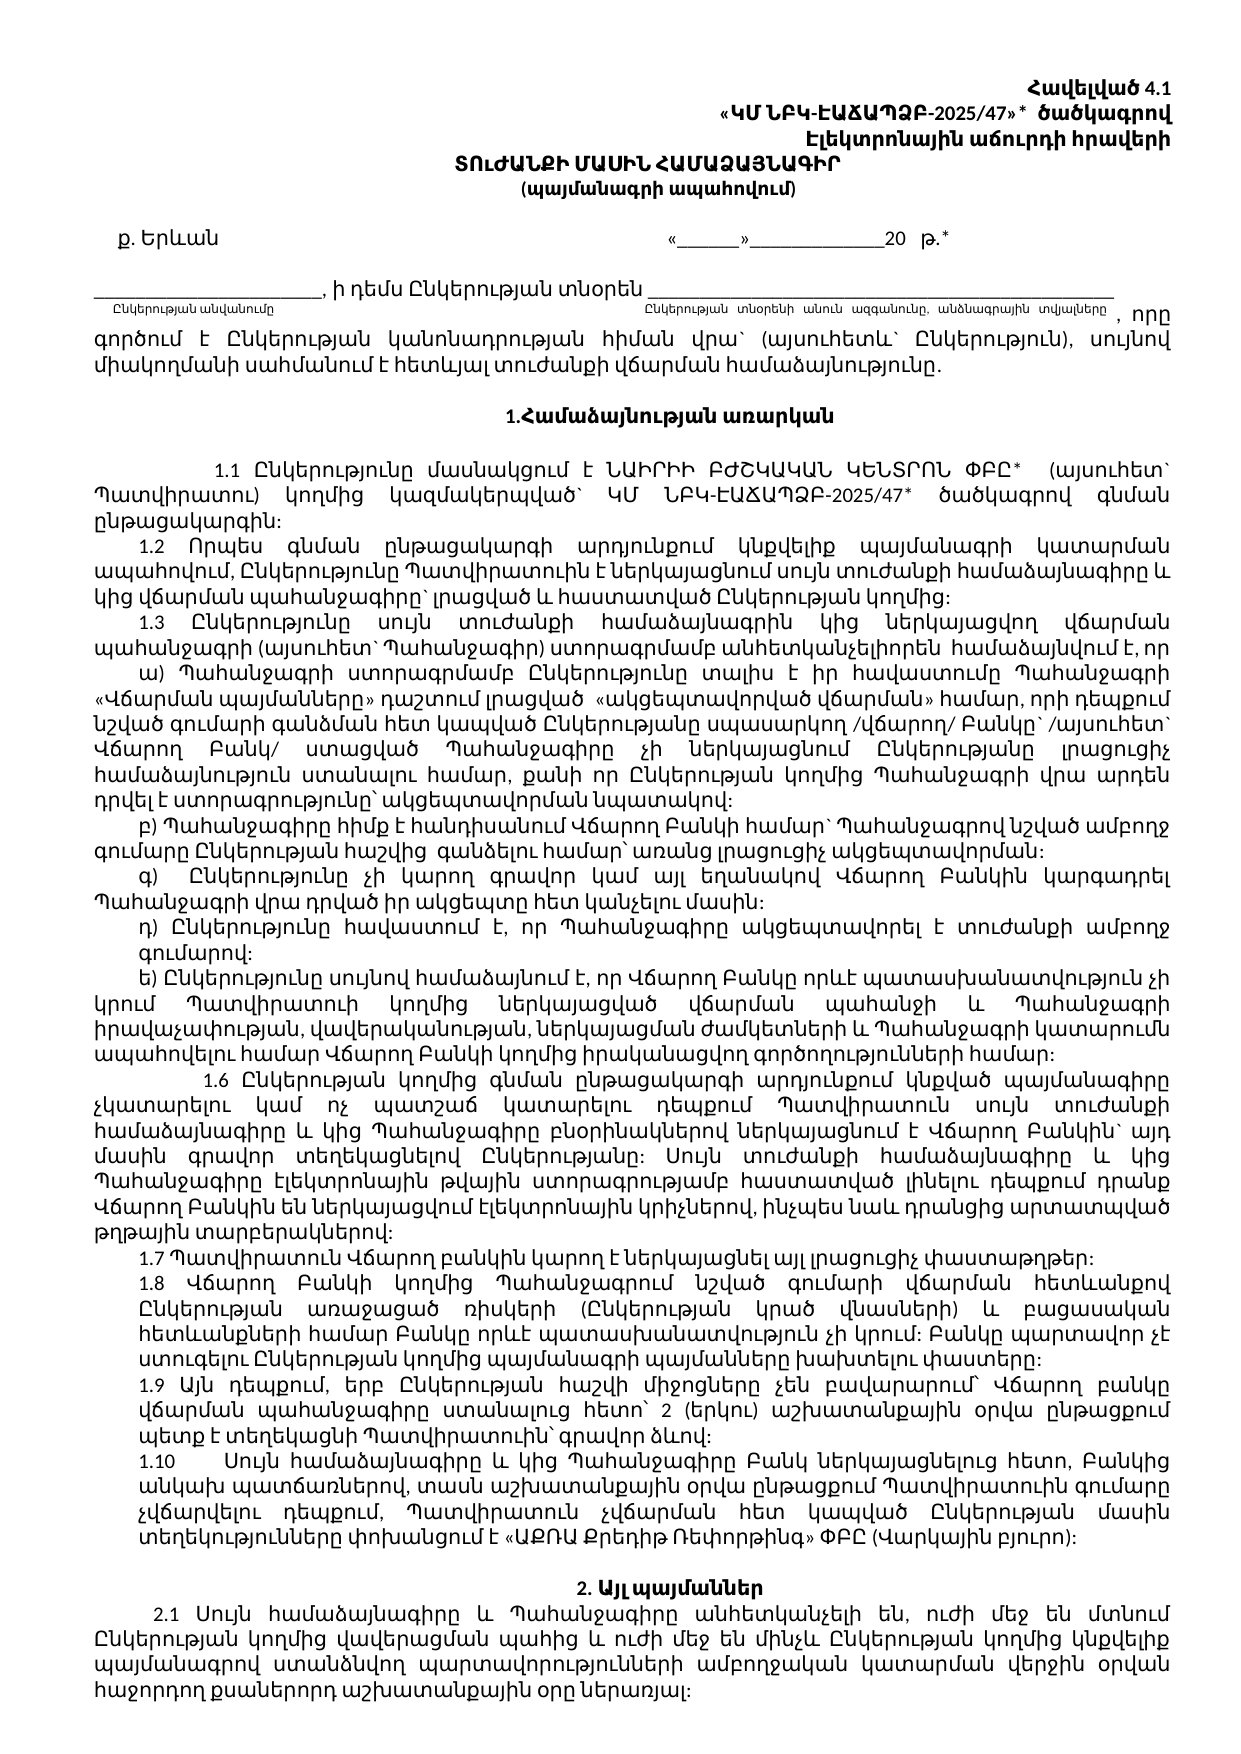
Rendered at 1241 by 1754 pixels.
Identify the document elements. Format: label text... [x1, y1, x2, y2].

text 1.1 Ընկերությունը մասնակցում է ՆԱԻՐԻԻ ԲԺՇԿԱԿԱՆ ԿԵՆՏՐՈՆ ՓԲԸ* (այսուհետ` Պատվիրատու) կողմից կազմակերպված` ԿՄ ՆԲԿ-ԷԱՃԱՊՁԲ-2025/47* ծածկագրով գնման ընթացակարգին: [94, 457, 1171, 533]
text 1.8 Վճարող Բանկի կողմից Պահանջագրում նշված գումարի վճարման հետևանքով Ընկերության առաջացած ռիսկերի (Ընկերության կրած վնասների) և բացասական հետևանքների համար Բանկը որևէ պատասխանատվություն չի կրում: Բանկը պարտավոր չէ ստուգելու Ընկերության կողմից պայմանագրի պայմանները խախտելու փաստերը: [138, 1270, 1171, 1372]
text 1.9 Այն դեպքում, երբ Ընկերության հաշվի միջոցները չեն բավարարում՝ Վճարող բանկը վճարման պահանջագիրը ստանալուց հետո՝ 2 (երկու) աշխատանքային օրվա ընթացքում պետք է տեղեկացնի Պատվիրատուին՝ գրավոր ձևով: [138, 1372, 1171, 1448]
text Հավելված 4.1 [94, 75, 1171, 100]
text ե) Ընկերությունը սույնով համաձայնում է, որ Վճարող Բանկը որևէ պատասխանատվություն չի կրում Պատվիրատուի կողմից ներկայացված վճարման պահանջի և Պահանջագրի իրավաչափության, վավերականության, ներկայացման ժամկետների և Պահանջագրի կատարումն ապահովելու համար Վճարող Բանկի կողմից իրականացվող գործողությունների համար: [94, 965, 1171, 1067]
text ______________________, ի դեմս Ընկերության տնօրեն _____________________________________________ [94, 276, 1171, 301]
text դ) Ընկերությունը հավաստում է, որ Պահանջագիրը ակցեպտավորել է տուժանքի ամբողջ գումարով: [138, 914, 1171, 965]
text 2.1 Սույն համաձայնագիրը և Պահանջագիրը անհետկանչելի են, ուժի մեջ են մտնում Ընկերության կողմից վավերացման պահից և ուժի մեջ են մինչև Ընկերության կողմից կնքվելիք պայմանագրով ստանձնվող պարտավորությունների ամբողջական կատարման վերջին օրվան հաջորդող քսաներորդ աշխատանքային օրը ներառյալ: [94, 1601, 1171, 1702]
text ՏՈւԺԱՆՔԻ ՄԱՍԻՆ ՀԱՄԱՁԱՅՆԱԳԻՐ [94, 151, 1171, 177]
text Էլեկտրոնային աճուրդի հրավերի [94, 126, 1171, 151]
text ք. Երևան «______»_____________20 թ.* [94, 225, 1171, 250]
text 1.Համաձայնության առարկան [169, 403, 1171, 428]
text 2. Այլ պայմաններ [169, 1575, 1171, 1601]
text 1.2 Որպես գնման ընթացակարգի արդյունքում կնքվելիք պայմանագրի կատարման ապահովում, Ընկերությունը Պատվիրատուին է ներկայացնում սույն տուժանքի համաձայնագիրը և կից վճարման պահանջագիրը` լրացված և հաստատված Ընկերության կողմից: [94, 533, 1171, 609]
text Ընկերության անվանումը Ընկերության տնօրենի անուն ազգանունը, անձնագրային տվյալները , որը գործում է Ընկերության կանոնադրության հիման վրա` (այսուհետև` Ընկերություն), սույնով միակողմանի սահմանում է հետևյալ տուժանքի վճարման համաձայնությունը. [94, 301, 1171, 377]
text գ) Ընկերությունը չի կարող գրավոր կամ այլ եղանակով Վճարող Բանկին կարգադրել Պահանջագրի վրա դրված իր ակցեպտը հետ կանչելու մասին: [94, 864, 1171, 914]
text բ) Պահանջագիրը հիմք է հանդիսանում Վճարող Բանկի համար` Պահանջագրով նշված ամբողջ գումարը Ընկերության հաշվից գանձելու համար՝ առանց լրացուցիչ ակցեպտավորման: [94, 813, 1171, 864]
text «ԿՄ ՆԲԿ-ԷԱՃԱՊՁԲ-2025/47»* ծածկագրով [94, 100, 1171, 126]
text ա) Պահանջագրի ստորագրմամբ Ընկերությունը տալիս է իր հավաստումը Պահանջագրի «Վճարման պայմանները» դաշտում լրացված «ակցեպտավորված վճարման» համար, որի դեպքում նշված գումարի գանձման հետ կապված Ընկերությանը սպասարկող /վճարող/ Բանկը` /այսուհետ` Վճարող Բանկ/ ստացված Պահանջագիրը չի ներկայացնում Ընկերությանը լրացուցիչ համաձայնություն ստանալու համար, քանի որ Ընկերության կողմից Պահանջագրի վրա արդեն դրվել է ստորագրությունը՝ ակցեպտավորման նպատակով: [94, 660, 1171, 813]
text 1.7 Պատվիրատուն Վճարող բանկին կարող է ներկայացնել այլ լրացուցիչ փաստաթղթեր: [138, 1245, 1171, 1270]
text 1.6 Ընկերության կողմից գնման ընթացակարգի արդյունքում կնքված պայմանագիրը չկատարելու կամ ոչ պատշաճ կատարելու դեպքում Պատվիրատուն սույն տուժանքի համաձայնագիրը և կից Պահանջագիրը բնօրինակներով ներկայացնում է Վճարող Բանկին` այդ մասին գրավոր տեղեկացնելով Ընկերությանը: Սույն տուժանքի համաձայնագիրը և կից Պահանջագիրը էլեկտրոնային թվային ստորագրությամբ հաստատված լինելու դեպքում դրանք Վճարող Բանկին են ներկայացվում էլեկտրոնային կրիչներով, ինչպես նաև դրանցից արտատպված թղթային տարբերակներով: [94, 1067, 1171, 1245]
text (պայմանագրի ապահովում) [94, 177, 1171, 199]
text 1.10 Սույն համաձայնագիրը և կից Պահանջագիրը Բանկ ներկայացնելուց հետո, Բանկից անկախ պատճառներով, տասն աշխատանքային օրվա ընթացքում Պատվիրատուին գումարը չվճարվելու դեպքում, Պատվիրատուն չվճարման հետ կապված Ընկերության մասին տեղեկությունները փոխանցում է «ԱՔՌԱ Քրեդիթ Ռեփորթինգ» ՓԲԸ (Վարկային բյուրո): [138, 1448, 1171, 1550]
text 1.3 Ընկերությունը սույն տուժանքի համաձայնագրին կից ներկայացվող վճարման պահանջագրի (այսուհետ` Պահանջագիր) ստորագրմամբ անհետկանչելիորեն համաձայնվում է, որ [94, 609, 1171, 660]
